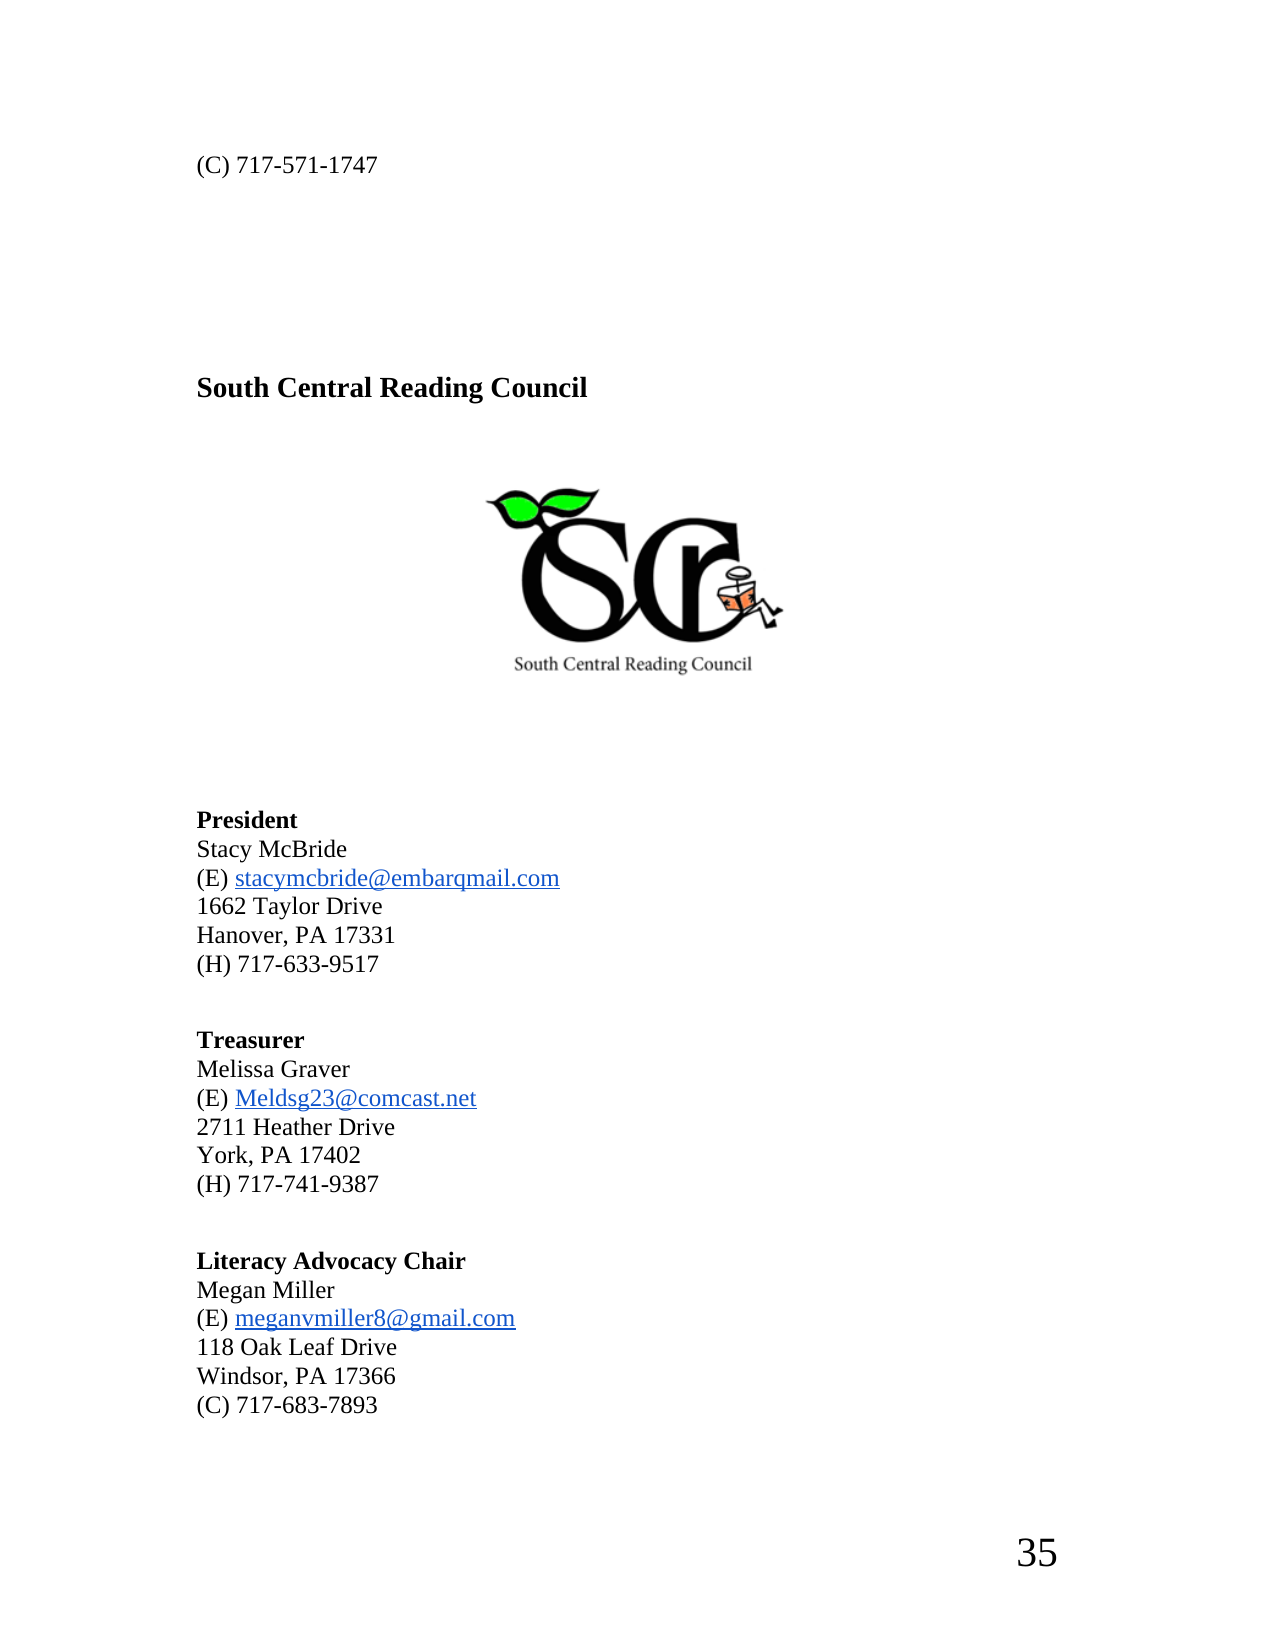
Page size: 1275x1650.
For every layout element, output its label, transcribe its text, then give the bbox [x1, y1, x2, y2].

text (C) 717-571-1747 [196, 150, 1057, 179]
text President [196, 805, 1057, 834]
picture [455, 451, 799, 710]
text (H) 717-741-9387 [196, 1169, 1057, 1198]
text Melissa Graver [196, 1054, 1057, 1083]
text (E) meganvmiller8@gmail.com [196, 1303, 1057, 1332]
text (E) Meldsg23@comcast.net [196, 1083, 1057, 1112]
text South Central Reading Council [196, 370, 1057, 404]
text 2711 Heather Drive [196, 1112, 1057, 1141]
text Treasurer [196, 1026, 1057, 1054]
text Stacy McBride [196, 834, 1057, 863]
text 1662 Taylor Drive [196, 891, 1057, 920]
text (H) 717-633-9517 [196, 949, 1057, 978]
text Hanover, PA 17331 [196, 920, 1057, 949]
text Literacy Advocacy Chair [196, 1246, 1057, 1275]
text (E) stacymcbride@embarqmail.com [196, 863, 1057, 891]
text York, PA 17402 [196, 1141, 1057, 1169]
text 118 Oak Leaf Drive [196, 1332, 1057, 1361]
text (C) 717-683-7893 [196, 1390, 1057, 1418]
text Megan Miller [196, 1275, 1057, 1303]
text Windsor, PA 17366 [196, 1361, 1057, 1390]
